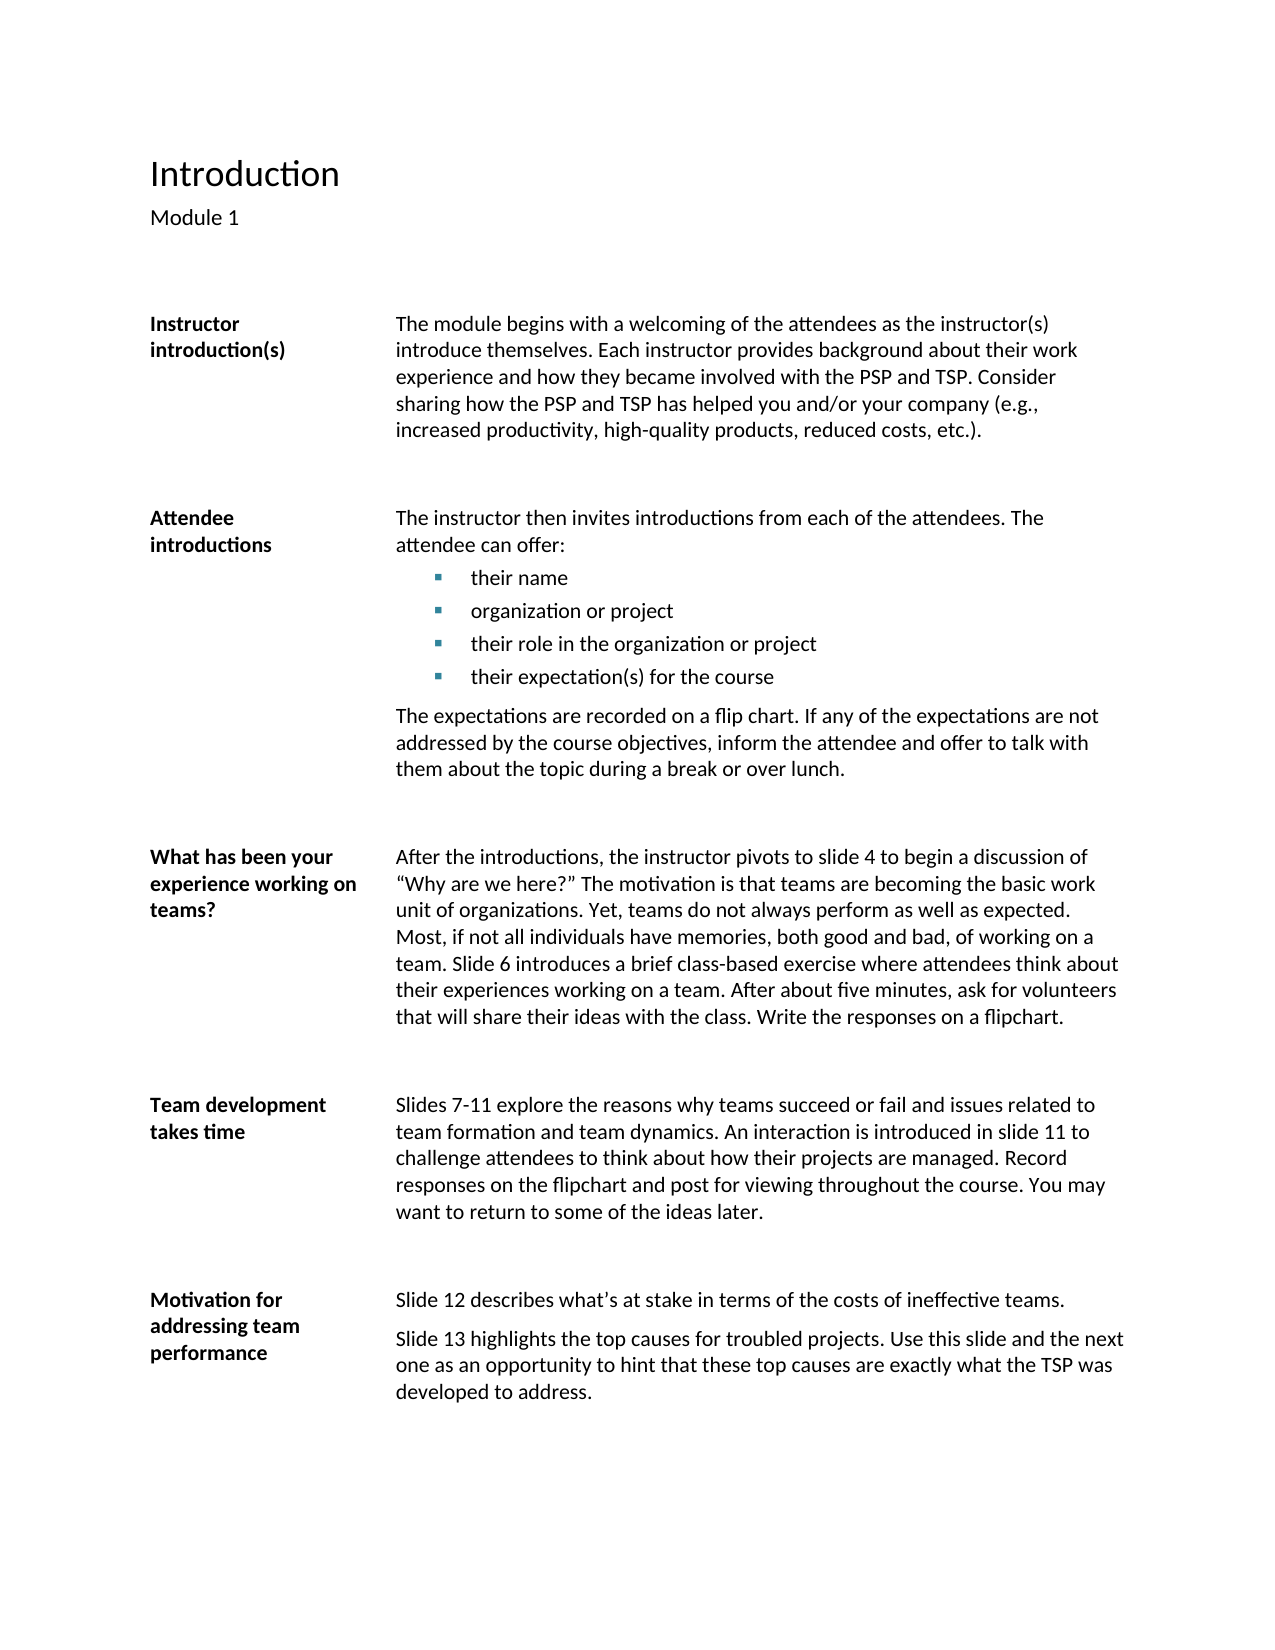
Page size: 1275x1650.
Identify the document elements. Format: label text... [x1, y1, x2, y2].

table_header The module begins with a welcoming of the attendees as the instructor(s) introduce themselves. Each instructor provides background about their work experience and how they became involved with the PSP and TSP. Consider sharing how the PSP and TSP has helped you and/or your company (e.g., increased productivity, high-quality products, reduced costs, etc.). [384, 310, 1136, 443]
table_header Slide 12 describes what’s at stake in terms of the costs of ineffective teams. Slide 13 highlights the top causes for troubled projects. Use this slide and the next one as an opportunity to hint that these top causes are exactly what the TSP was developed to address. [384, 1286, 1136, 1405]
table_header Instructor introduction(s) [139, 310, 384, 443]
table_header Attendee introductions [139, 505, 384, 782]
text Introduction [150, 150, 1125, 196]
text Module 1 [150, 203, 1125, 231]
table_header After the introductions, the instructor pivots to slide 4 to begin a discussion of “Why are we here?” The motivation is that teams are becoming the basic work unit of organizations. Yet, teams do not always perform as well as expected. Most, if not all individuals have memories, both good and bad, of working on a team. Slide 6 introduces a brief class-based exercise where attendees think about their experiences working on a team. After about five minutes, ask for volunteers that will share their ideas with the class. Write the responses on a flipchart. [384, 843, 1136, 1030]
table_header Slides 7-11 explore the reasons why teams succeed or fail and issues related to team formation and team dynamics. An interaction is introduced in slide 11 to challenge attendees to think about how their projects are managed. Record responses on the flipchart and post for viewing throughout the course. You may want to return to some of the ideas later. [384, 1091, 1136, 1224]
table_header Team development takes time [139, 1091, 384, 1224]
table_header What has been your experience working on teams? [139, 843, 384, 1030]
table_header The instructor then invites introductions from each of the attendees. The attendee can offer: their name organization or project their role in the organization or project their expectation(s) for the course The expectations are recorded on a flip chart. If any of the expectations are not addressed by the course objectives, inform the attendee and offer to talk with them about the topic during a break or over lunch. [384, 505, 1136, 782]
table_header Motivation for addressing team performance [139, 1286, 384, 1405]
